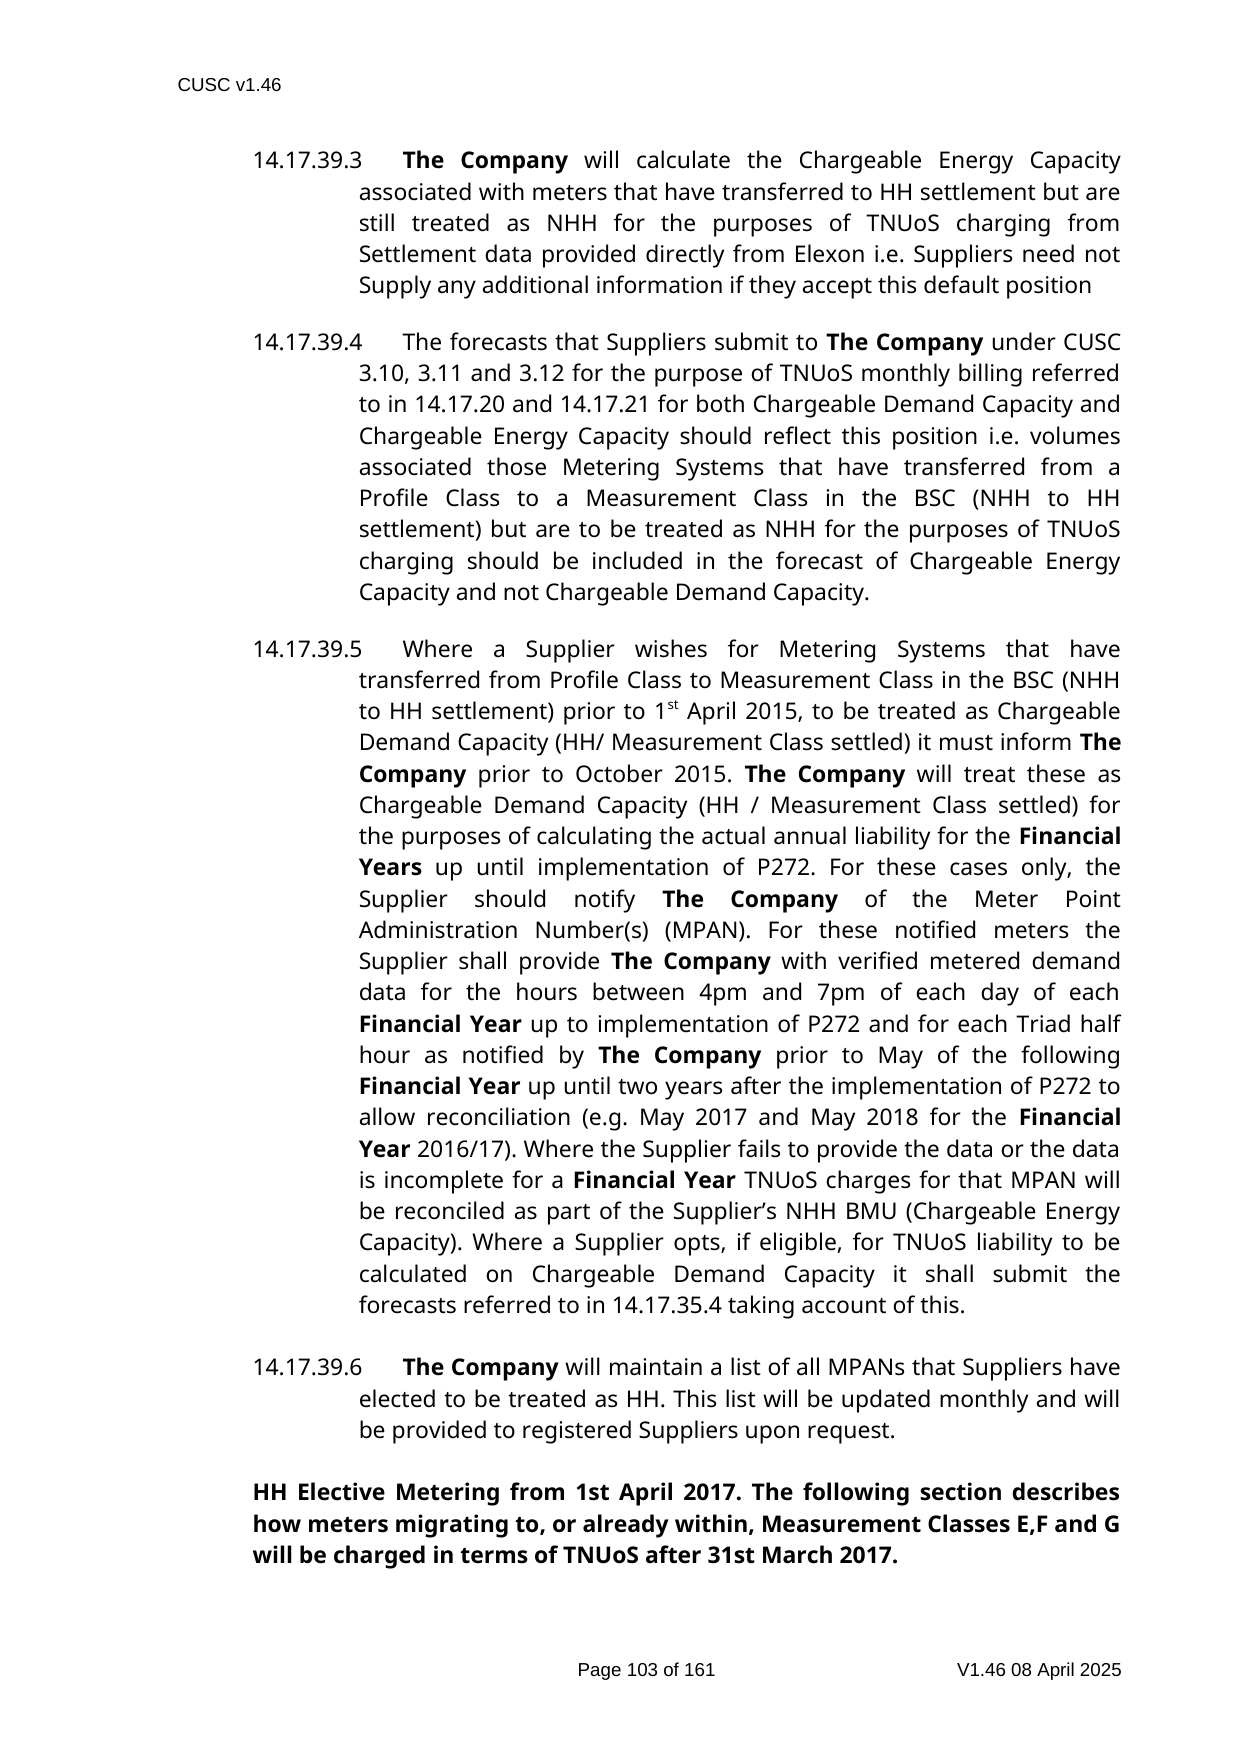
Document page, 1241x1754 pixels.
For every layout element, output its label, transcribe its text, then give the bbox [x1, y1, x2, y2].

list Where a Supplier wishes for Metering Systems that have transferred from Profile Class to Measurement Class in the BSC (NHH to HH settlement) prior to 1st April 2015, to be treated as Chargeable Demand Capacity (HH/ Measurement Class settled) it must inform The Company prior to October 2015. The Company will treat these as Chargeable Demand Capacity (HH / Measurement Class settled) for the purposes of calculating the actual annual liability for the Financial Years up until implementation of P272. For these cases only, the Supplier should notify The Company of the Meter Point Administration Number(s) (MPAN). For these notified meters the Supplier shall provide The Company with verified metered demand data for the hours between 4pm and 7pm of each day of each Financial Year up to implementation of P272 and for each Triad half hour as notified by The Company prior to May of the following Financial Year up until two years after the implementation of P272 to allow reconciliation (e.g. May 2017 and May 2018 for the Financial Year 2016/17). Where the Supplier fails to provide the data or the data is incomplete for a Financial Year TNUoS charges for that MPAN will be reconciled as part of the Supplier’s NHH BMU (Chargeable Energy Capacity). Where a Supplier opts, if eligible, for TNUoS liability to be calculated on Chargeable Demand Capacity it shall submit the forecasts referred to in 14.17.35.4 taking account of this. [252, 632, 1121, 1320]
text HH Elective Metering from 1st April 2017. The following section describes how meters migrating to, or already within, Measurement Classes E,F and G will be charged in terms of TNUoS after 31st March 2017. [252, 1476, 1121, 1570]
list The forecasts that Suppliers submit to The Company under CUSC 3.10, 3.11 and 3.12 for the purpose of TNUoS monthly billing referred to in 14.17.20 and 14.17.21 for both Chargeable Demand Capacity and Chargeable Energy Capacity should reflect this position i.e. volumes associated those Metering Systems that have transferred from a Profile Class to a Measurement Class in the BSC (NHH to HH settlement) but are to be treated as NHH for the purposes of TNUoS charging should be included in the forecast of Chargeable Energy Capacity and not Chargeable Demand Capacity. [252, 326, 1121, 607]
list The Company will maintain a list of all MPANs that Suppliers have elected to be treated as HH. This list will be updated monthly and will be provided to registered Suppliers upon request. [252, 1351, 1121, 1445]
list The Company will calculate the Chargeable Energy Capacity associated with meters that have transferred to HH settlement but are still treated as NHH for the purposes of TNUoS charging from Settlement data provided directly from Elexon i.e. Suppliers need not Supply any additional information if they accept this default position [252, 144, 1121, 300]
